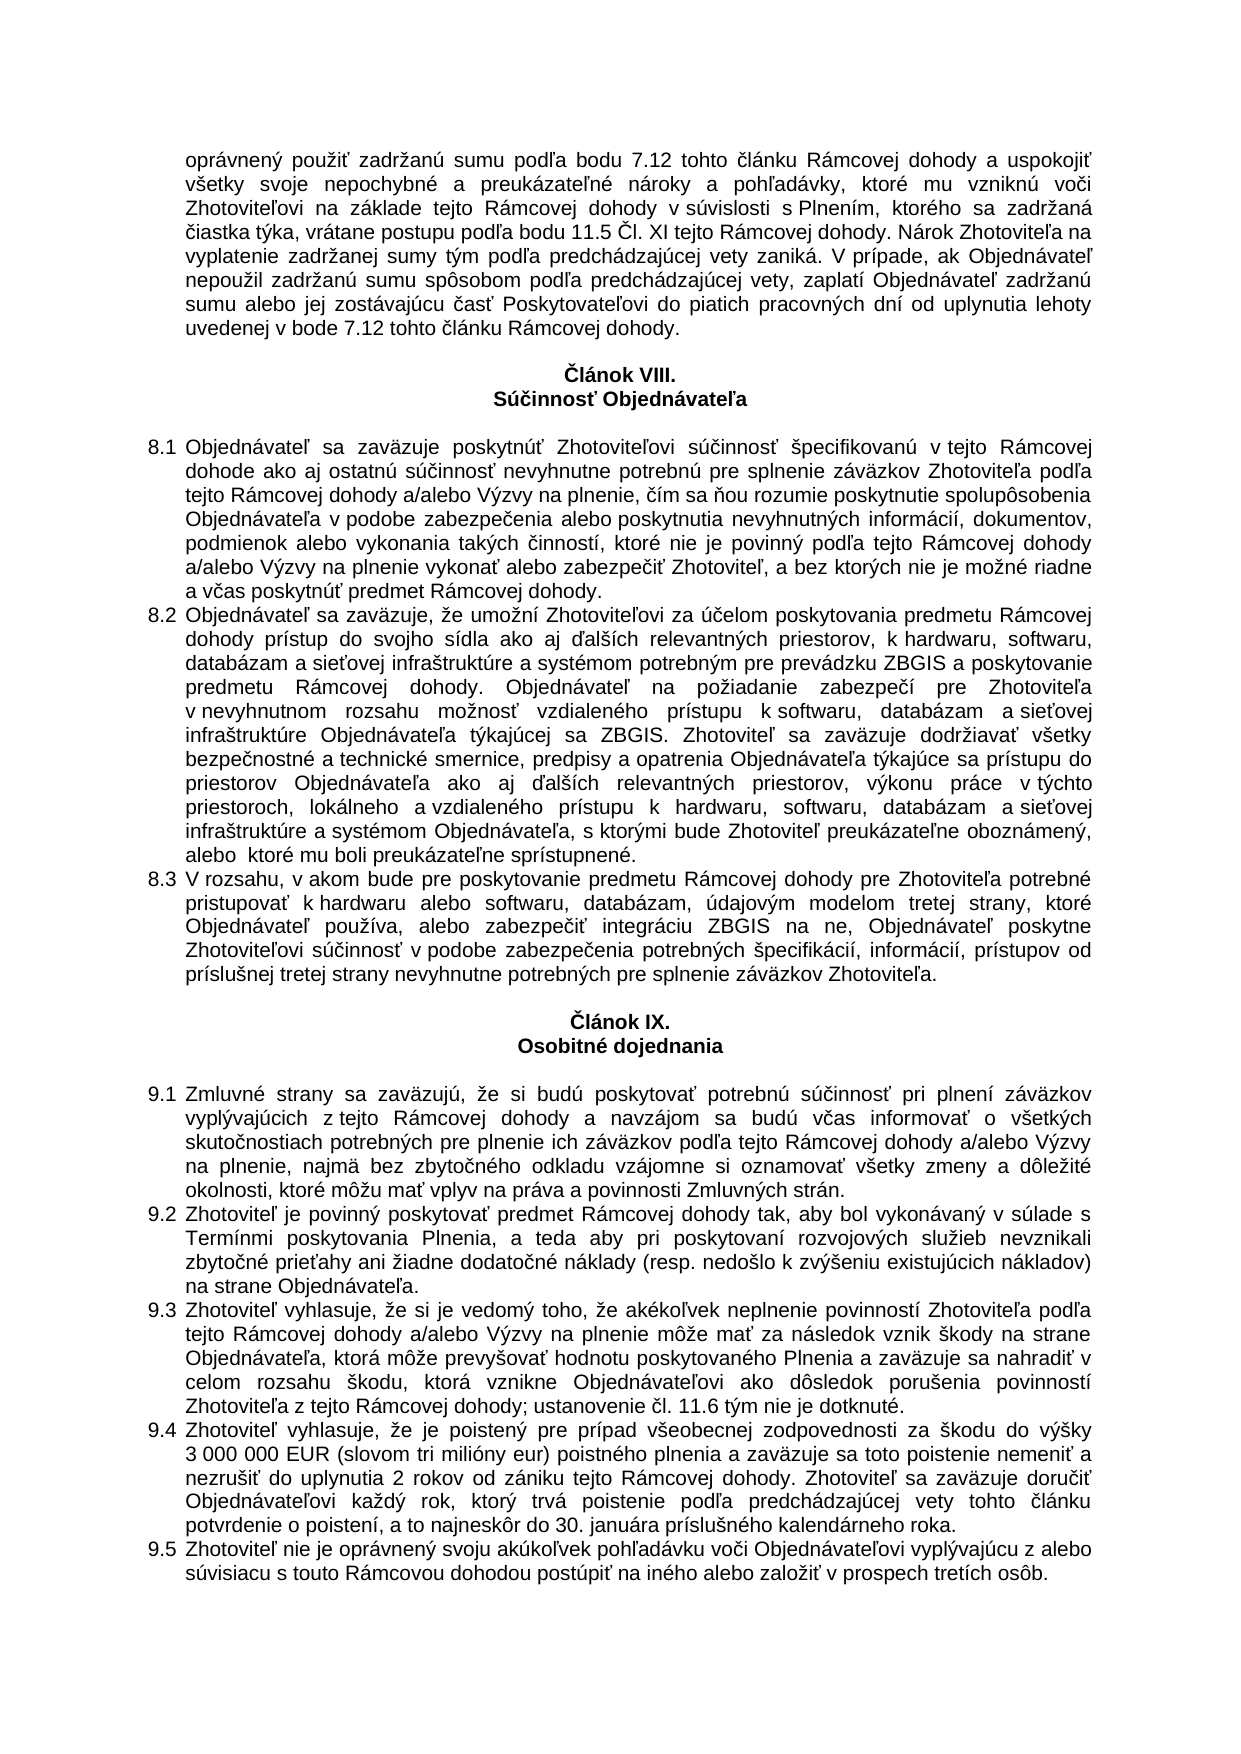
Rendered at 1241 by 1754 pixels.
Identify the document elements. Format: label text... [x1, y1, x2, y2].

text Osobitné dojednania [148, 1034, 1093, 1058]
list Zmluvné strany sa zaväzujú, že si budú poskytovať potrebnú súčinnosť pri plnení záväzkov vyplývajúcich z tejto Rámcovej dohody a navzájom sa budú včas informovať o všetkých skutočnostiach potrebných pre plnenie ich záväzkov podľa tejto Rámcovej dohody a/alebo Výzvy na plnenie, najmä bez zbytočného odkladu vzájomne si oznamovať všetky zmeny a dôležité okolnosti, ktoré môžu mať vplyv na práva a povinnosti Zmluvných strán. [148, 1082, 1093, 1202]
list V rozsahu, v akom bude pre poskytovanie predmetu Rámcovej dohody pre Zhotoviteľa potrebné pristupovať k hardwaru alebo softwaru, databázam, údajovým modelom tretej strany, ktoré Objednávateľ používa, alebo zabezpečiť integráciu ZBGIS na ne, Objednávateľ poskytne Zhotoviteľovi súčinnosť v podobe zabezpečenia potrebných špecifikácií, informácií, prístupov od príslušnej tretej strany nevyhnutne potrebných pre splnenie záväzkov Zhotoviteľa. [148, 866, 1093, 986]
list Zhotoviteľ je povinný poskytovať predmet Rámcovej dohody tak, aby bol vykonávaný v súlade s Termínmi poskytovania Plnenia, a teda aby pri poskytovaní rozvojových služieb nevznikali zbytočné prieťahy ani žiadne dodatočné náklady (resp. nedošlo k zvýšeniu existujúcich nákladov) na strane Objednávateľa. [148, 1202, 1093, 1298]
list Objednávateľ sa zaväzuje poskytnúť Zhotoviteľovi súčinnosť špecifikovanú v tejto Rámcovej dohode ako aj ostatnú súčinnosť nevyhnutne potrebnú pre splnenie záväzkov Zhotoviteľa podľa tejto Rámcovej dohody a/alebo Výzvy na plnenie, čím sa ňou rozumie poskytnutie spolupôsobenia Objednávateľa v podobe zabezpečenia alebo poskytnutia nevyhnutných informácií, dokumentov, podmienok alebo vykonania takých činností, ktoré nie je povinný podľa tejto Rámcovej dohody a/alebo Výzvy na plnenie vykonať alebo zabezpečiť Zhotoviteľ, a bez ktorých nie je možné riadne a včas poskytnúť predmet Rámcovej dohody. [148, 435, 1093, 603]
list Zhotoviteľ vyhlasuje, že je poistený pre prípad všeobecnej zodpovednosti za škodu do výšky 3 000 000 EUR (slovom tri milióny eur) poistného plnenia a zaväzuje sa toto poistenie nemeniť a nezrušiť do uplynutia 2 rokov od zániku tejto Rámcovej dohody. Zhotoviteľ sa zaväzuje doručiť Objednávateľovi každý rok, ktorý trvá poistenie podľa predchádzajúcej vety tohto článku potvrdenie o poistení, a to najneskôr do 30. januára príslušného kalendárneho roka. [148, 1417, 1093, 1537]
list Zhotoviteľ vyhlasuje, že si je vedomý toho, že akékoľvek neplnenie povinností Zhotoviteľa podľa tejto Rámcovej dohody a/alebo Výzvy na plnenie môže mať za následok vznik škody na strane Objednávateľa, ktorá môže prevyšovať hodnotu poskytovaného Plnenia a zaväzuje sa nahradiť v celom rozsahu škodu, ktorá vznikne Objednávateľovi ako dôsledok porušenia povinností Zhotoviteľa z tejto Rámcovej dohody; ustanovenie čl. 11.6 tým nie je dotknuté. [148, 1298, 1093, 1417]
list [148, 148, 1093, 339]
text Článok IX. [148, 1010, 1093, 1034]
list Objednávateľ sa zaväzuje, že umožní Zhotoviteľovi za účelom poskytovania predmetu Rámcovej dohody prístup do svojho sídla ako aj ďalších relevantných priestorov, k hardwaru, softwaru, databázam a sieťovej infraštruktúre a systémom potrebným pre prevádzku ZBGIS a poskytovanie predmetu Rámcovej dohody. Objednávateľ na požiadanie zabezpečí pre Zhotoviteľa v nevyhnutnom rozsahu možnosť vzdialeného prístupu k softwaru, databázam a sieťovej infraštruktúre Objednávateľa týkajúcej sa ZBGIS. Zhotoviteľ sa zaväzuje dodržiavať všetky bezpečnostné a technické smernice, predpisy a opatrenia Objednávateľa týkajúce sa prístupu do priestorov Objednávateľa ako aj ďalších relevantných priestorov, výkonu práce v týchto priestoroch, lokálneho a vzdialeného prístupu k hardwaru, softwaru, databázam a sieťovej infraštruktúre a systémom Objednávateľa, s ktorými bude Zhotoviteľ preukázateľne oboznámený, alebo ktoré mu boli preukázateľne sprístupnené. [148, 603, 1093, 866]
text Súčinnosť Objednávateľa [148, 387, 1093, 411]
list Zhotoviteľ nie je oprávnený svoju akúkoľvek pohľadávku voči Objednávateľovi vyplývajúcu z alebo súvisiacu s touto Rámcovou dohodou postúpiť na iného alebo založiť v prospech tretích osôb. [148, 1537, 1093, 1585]
text Článok VIII. [148, 363, 1093, 387]
